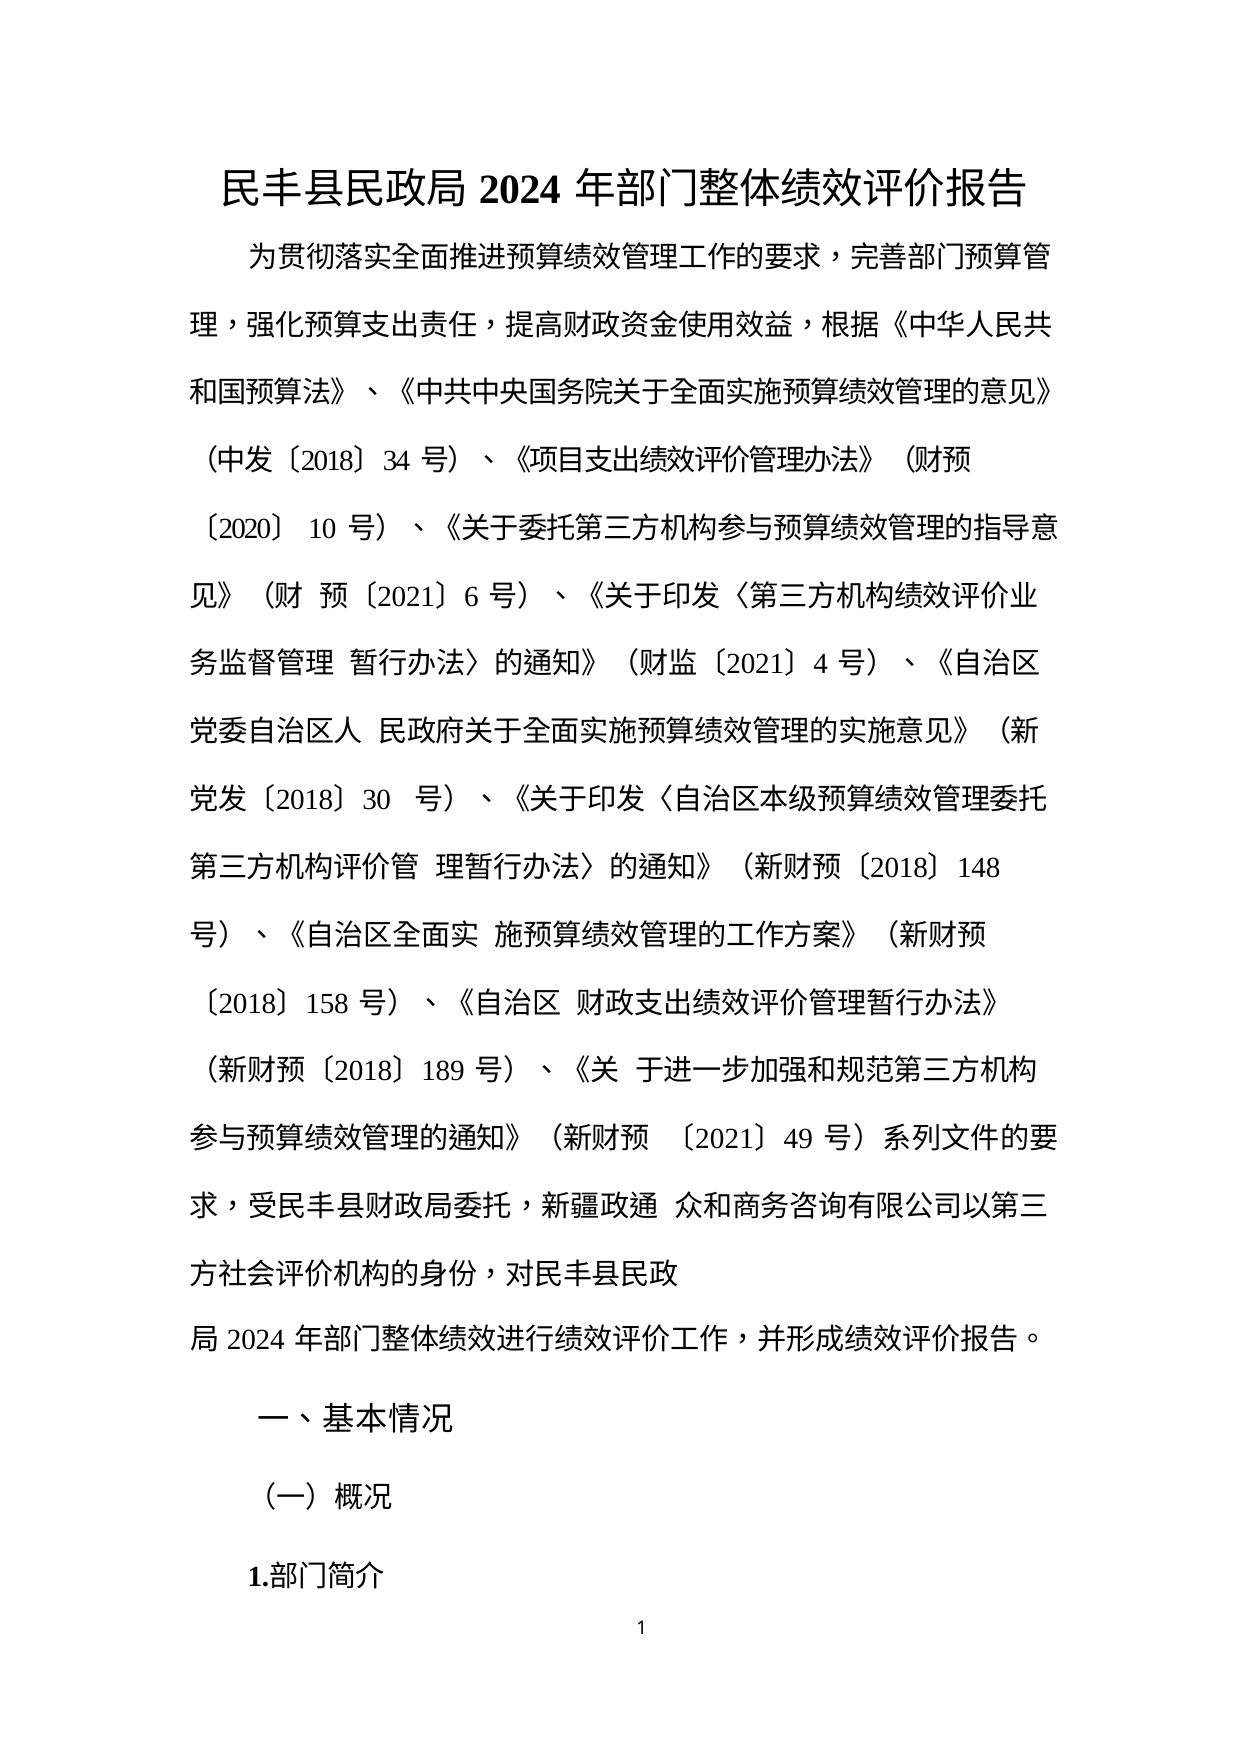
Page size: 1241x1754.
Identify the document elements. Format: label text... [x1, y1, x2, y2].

text （一）概况 [248, 1478, 1066, 1515]
text 民丰县民政局 2024 年部门整体绩效评价报告 [221, 161, 1066, 214]
text 1.部门简介 [247, 1557, 1066, 1594]
text 局 2024 年部门整体绩效进行绩效评价工作，并形成绩效评价报告。 [190, 1321, 1066, 1357]
text 为贯彻落实全面推进预算绩效管理工作的要求，完善部门预算管 理，强化预算支出责任，提高财政资金使用效益，根据《中华人民共 和国预算法》、《中共中央国务院关于全面实施预算绩效管理的意见》 （中发〔2018〕34 号）、《项目支出绩效评价管理办法》（财预〔2020〕 10 号）、《关于委托第三方机构参与预算绩效管理的指导意见》（财 预〔2021〕6 号）、《关于印发〈第三方机构绩效评价业务监督管理 暂行办法〉的通知》（财监〔2021〕4 号）、《自治区党委自治区人 民政府关于全面实施预算绩效管理的实施意见》（新党发〔2018〕30 号）、《关于印发〈自治区本级预算绩效管理委托第三方机构评价管 理暂行办法〉的通知》（新财预〔2018〕148 号）、《自治区全面实 施预算绩效管理的工作方案》（新财预〔2018〕158 号）、《自治区 财政支出绩效评价管理暂行办法》（新财预〔2018〕189 号）、《关 于进一步加强和规范第三方机构参与预算绩效管理的通知》（新财预 〔2021〕49 号）系列文件的要求，受民丰县财政局委托，新疆政通 众和商务咨询有限公司以第三方社会评价机构的身份，对民丰县民政 [189, 236, 1066, 1293]
text 一、基本情况 [257, 1397, 1066, 1439]
